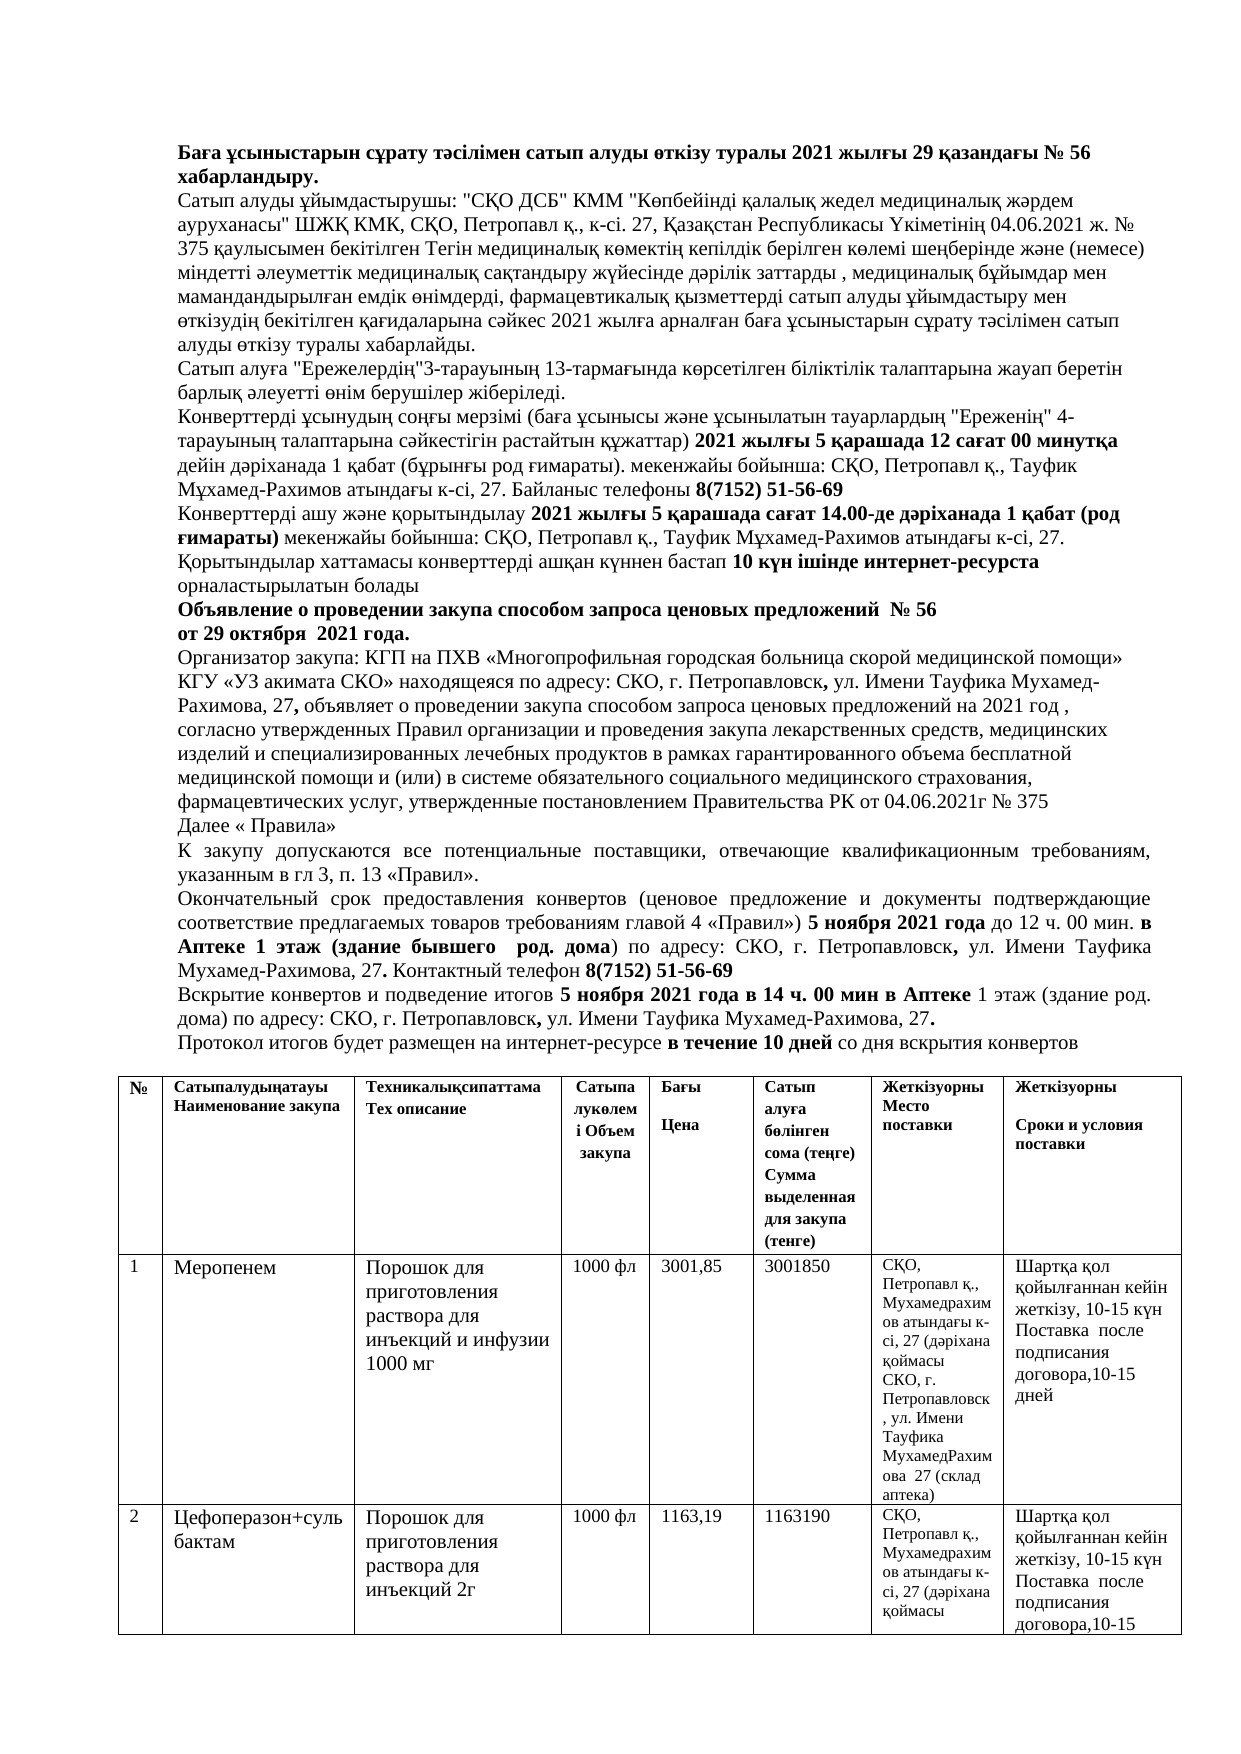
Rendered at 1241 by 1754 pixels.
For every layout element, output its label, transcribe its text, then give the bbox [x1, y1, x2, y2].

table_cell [355, 1505, 561, 1634]
table_header Техникалықсипаттама Тех описание [355, 1077, 561, 1253]
table_header Жеткізуорны Сроки и условия поставки [1004, 1077, 1181, 1253]
text Протокол итогов будет размещен на интернет-ресурсе в течение 10 дней со дня вскрытия конвертов [177, 1030, 1152, 1054]
text Окончательный срок предоставления конвертов (ценовое предложение и документы подтверждающие соответствие предлагаемых товаров требованиям главой 4 «Правил») 5 ноября 2021 года до 12 ч. 00 мин. в Аптеке 1 этаж (здание бывшего род. дома) по адресу: СКО, г. Петропавловск, ул. Имени Тауфика Мухамед-Рахимова, 27. Контактный телефон 8(7152) 51-56-69 [177, 886, 1152, 982]
table_cell Шартқа қол қойылғаннан кейін жеткізу, 10-15 күн Поставка после подписания договора,10-15 дней [1004, 1255, 1181, 1504]
table_cell 1163,19 [650, 1505, 753, 1634]
table_cell 1000 фл [562, 1505, 649, 1634]
text Сатып алуға "Ережелердің"3-тарауының 13-тармағында көрсетілген біліктілік талаптарына жауап беретін барлық әлеуетті өнім берушілер жіберіледі. [177, 356, 1152, 404]
text Конверттерді ашу және қорытындылау 2021 жылғы 5 қарашада сағат 14.00-де дәріханада 1 қабат (род ғимараты) мекенжайы бойынша: СҚО, Петропавл қ., Тауфик Мұхамед-Рахимов атындағы к-сі, 27. [177, 501, 1152, 549]
table_header Сатыпалудыңатауы Наименование закупа [163, 1077, 354, 1253]
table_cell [1004, 1505, 1181, 1634]
table_cell 1 [119, 1255, 162, 1504]
table_cell 1163190 [754, 1505, 871, 1634]
text Баға ұсыныстарын сұрату тәсілімен сатып алуды өткізу туралы 2021 жылғы 29 қазандағы № 56 хабарландыру. Сатып алуды ұйымдастырушы: "СҚО ДСБ" КММ "Көпбейінді қалалық жедел медициналық жәрдем ауруханасы" ШЖҚ КМК, СҚО, Петропавл қ., к-сі. 27, Қазақстан Республикасы Үкіметінің 04.06.2021 ж. № 375 қаулысымен бекітілген Тегін медициналық көмектің кепілдік берілген көлемі шеңберінде және (немесе) міндетті әлеуметтік медициналық сақтандыру жүйесінде дәрілік заттарды , медициналық бұйымдар мен мамандандырылған емдік өнімдерді, фармацевтикалық қызметтерді сатып алуды ұйымдастыру мен өткізудің бекітілген қағидаларына сәйкес 2021 жылға арналған баға ұсыныстарын сұрату тәсілімен сатып алуды өткізу туралы хабарлайды. [177, 140, 1152, 356]
table_cell Порошок для приготовления раствора для инъекций и инфузии 1000 мг [355, 1255, 561, 1504]
table_header Сатып алуға бөлінген сома (теңге) Сумма выделенная для закупа (тенге) [754, 1077, 871, 1253]
table_header Бағы Цена [650, 1077, 753, 1253]
table_header Жеткізуорны Место поставки [872, 1077, 1003, 1253]
text Қорытындылар хаттамасы конверттерді ашқан күннен бастап 10 күн ішінде интернет-ресурста орналастырылатын болады Объявление о проведении закупа способом запроса ценовых предложений № 56 от 29 октября 2021 года. Организатор закупа: КГП на ПХВ «Многопрофильная городская больница скорой медицинской помощи» КГУ «УЗ акимата СКО» находящеяся по адресу: СКО, г. Петропавловск, ул. Имени Тауфика Мухамед-Рахимова, 27, объявляет о проведении закупа способом запроса ценовых предложений на 2021 год , согласно утвержденных Правил организации и проведения закупа лекарственных средств, медицинских изделий и специализированных лечебных продуктов в рамках гарантированного объема бесплатной медицинской помощи и (или) в системе обязательного социального медицинского страхования, фармацевтических услуг, утвержденные постановлением Правительства РК от 04.06.2021г № 375 Далее « Правила» [177, 549, 1152, 837]
text Конверттерді ұсынудың соңғы мерзімі (баға ұсынысы және ұсынылатын тауарлардың "Ереженің" 4-тарауының талаптарына сәйкестігін растайтын құжаттар) 2021 жылғы 5 қарашада 12 сағат 00 минутқа дейін дәріханада 1 қабат (бұрынғы род ғимараты). мекенжайы бойынша: СҚО, Петропавл қ., Тауфик Мұхамед-Рахимов атындағы к-сі, 27. Байланыс телефоны 8(7152) 51-56-69 [177, 404, 1152, 501]
table_cell Меропенем [163, 1255, 354, 1504]
table_cell 3001850 [754, 1255, 871, 1504]
table_cell 3001,85 [650, 1255, 753, 1504]
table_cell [872, 1505, 1003, 1634]
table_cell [163, 1505, 354, 1634]
table_header Сатыпалукөлемі Объем закупа [562, 1077, 649, 1253]
table_cell 1000 фл [562, 1255, 649, 1504]
table_header № [119, 1077, 162, 1253]
text Вскрытие конвертов и подведение итогов 5 ноября 2021 года в 14 ч. 00 мин в Аптеке 1 этаж (здание род. дома) по адресу: СКО, г. Петропавловск, ул. Имени Тауфика Мухамед-Рахимова, 27. [177, 982, 1152, 1030]
text К закупу допускаются все потенциальные поставщики, отвечающие квалификационным требованиям, указанным в гл 3, п. 13 «Правил». [177, 837, 1152, 886]
table_cell 2 [119, 1505, 162, 1634]
